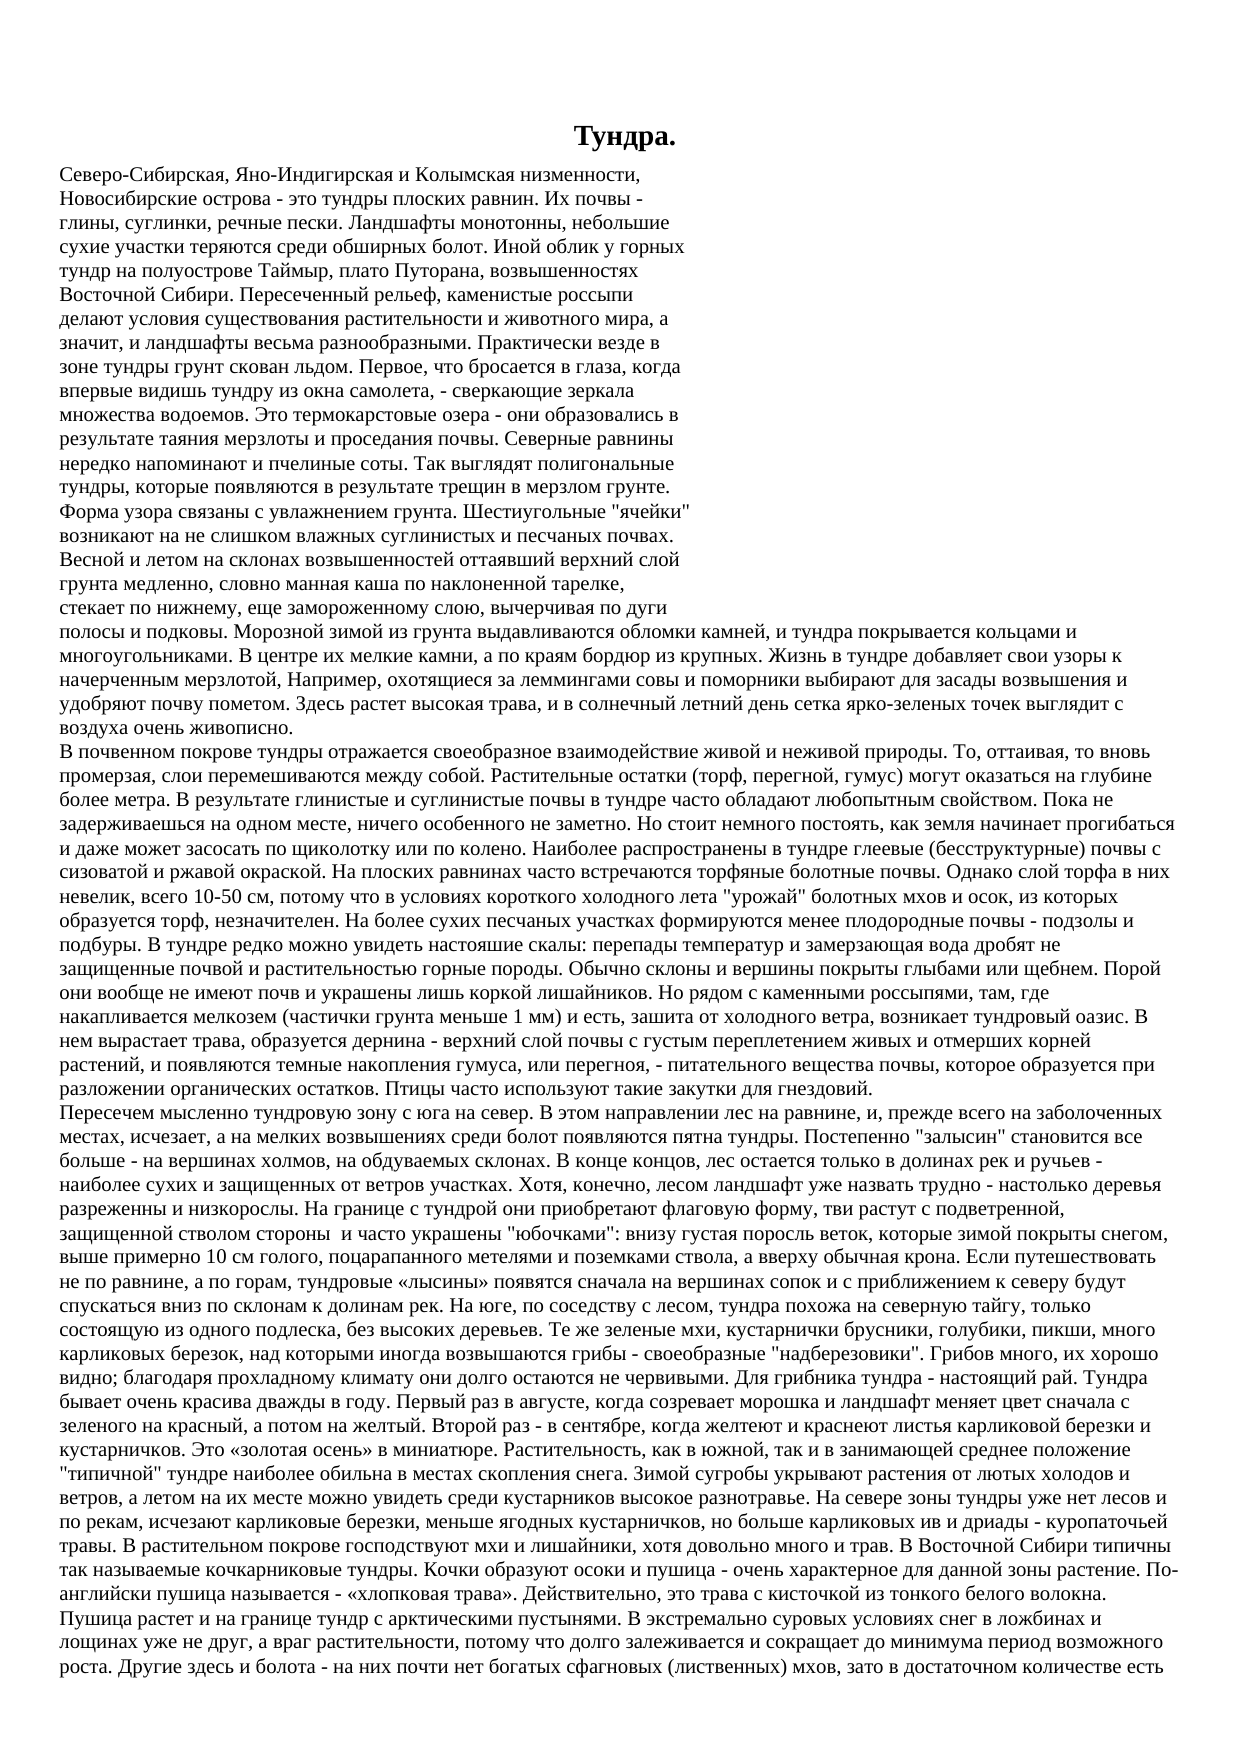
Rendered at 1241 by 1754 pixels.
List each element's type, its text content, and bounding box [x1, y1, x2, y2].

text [59, 162, 1181, 1678]
text Тундра. [59, 118, 1181, 151]
